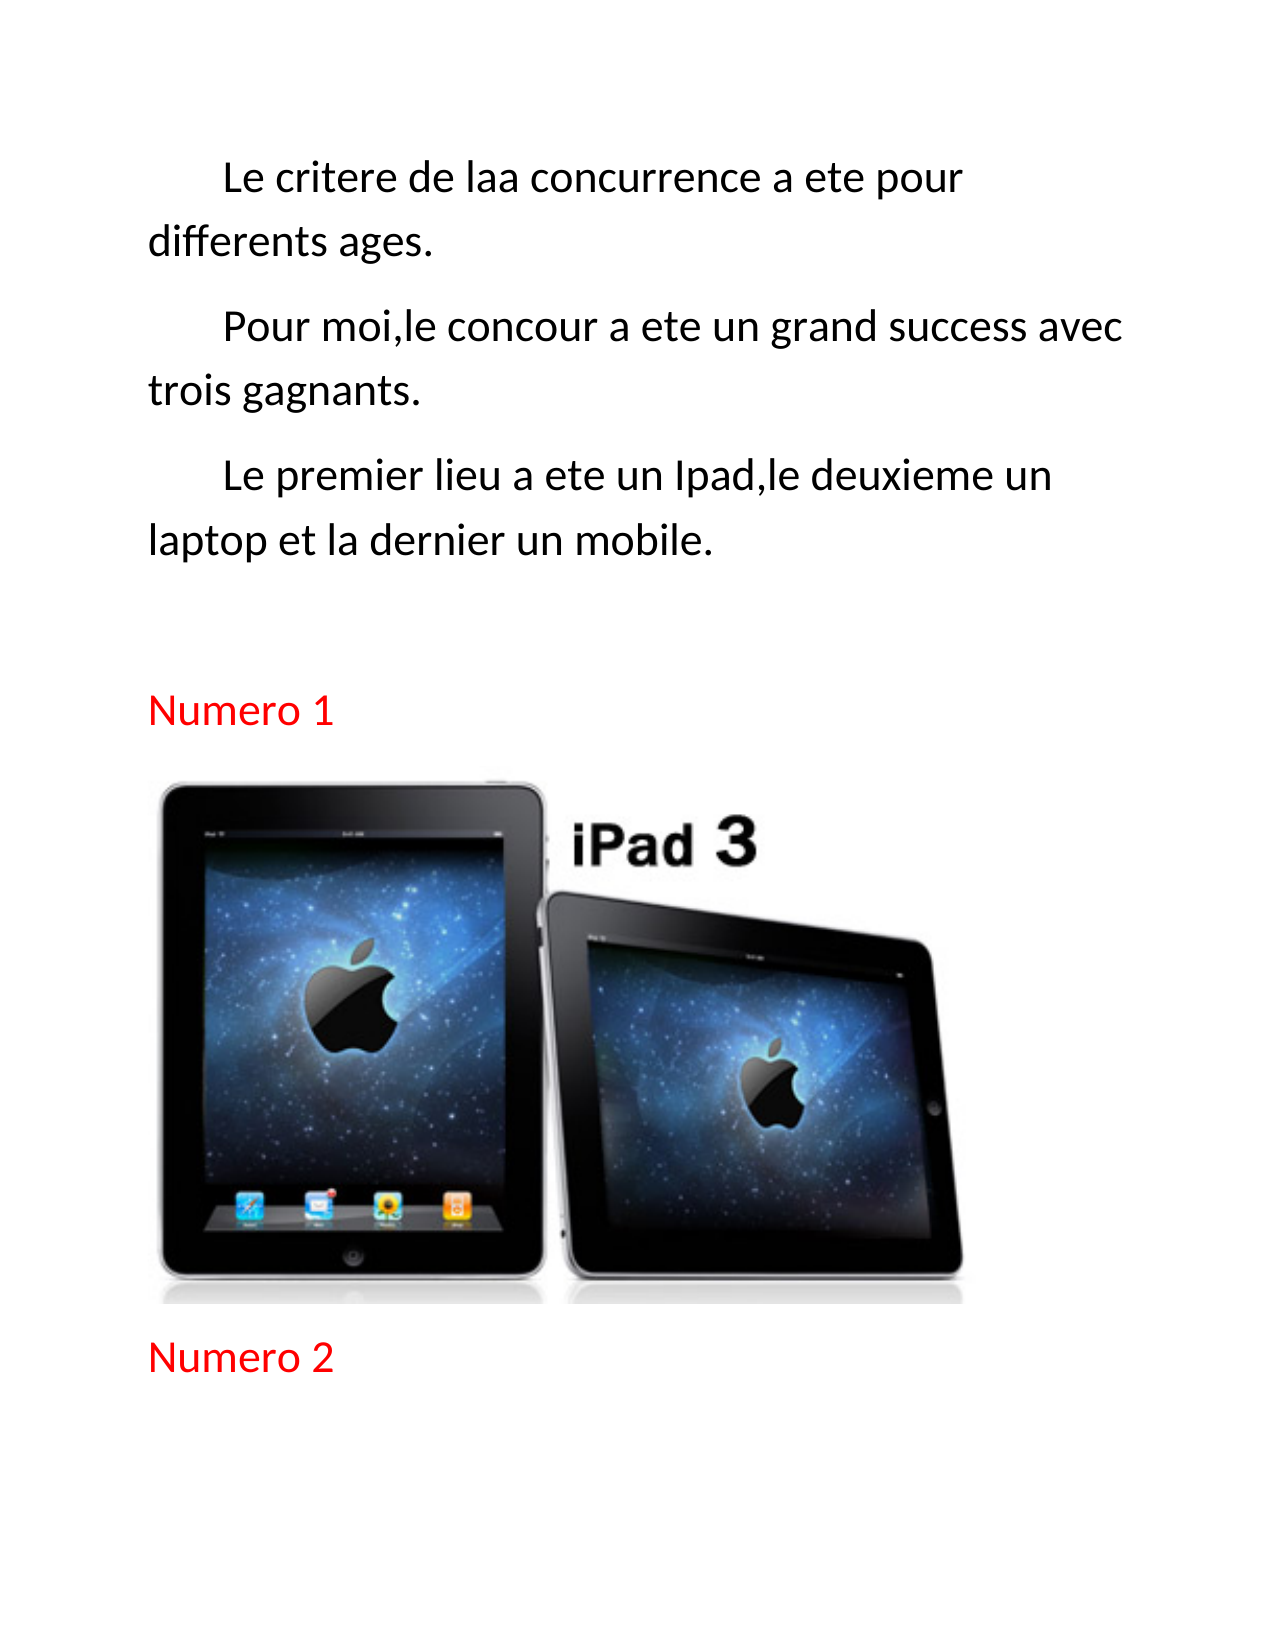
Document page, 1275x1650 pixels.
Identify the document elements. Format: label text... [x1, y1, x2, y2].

picture [147, 766, 982, 1304]
text Numero 1 [148, 681, 1127, 737]
text Pour moi,le concour a ete un grand success avec trois gagnants. [148, 297, 1127, 417]
text Le critere de laa concurrence a ete pour differents ages. [148, 148, 1127, 268]
text Numero 2 [148, 1328, 1127, 1384]
text Le premier lieu a ete un Ipad,le deuxieme un laptop et la dernier un mobile. [148, 446, 1127, 567]
